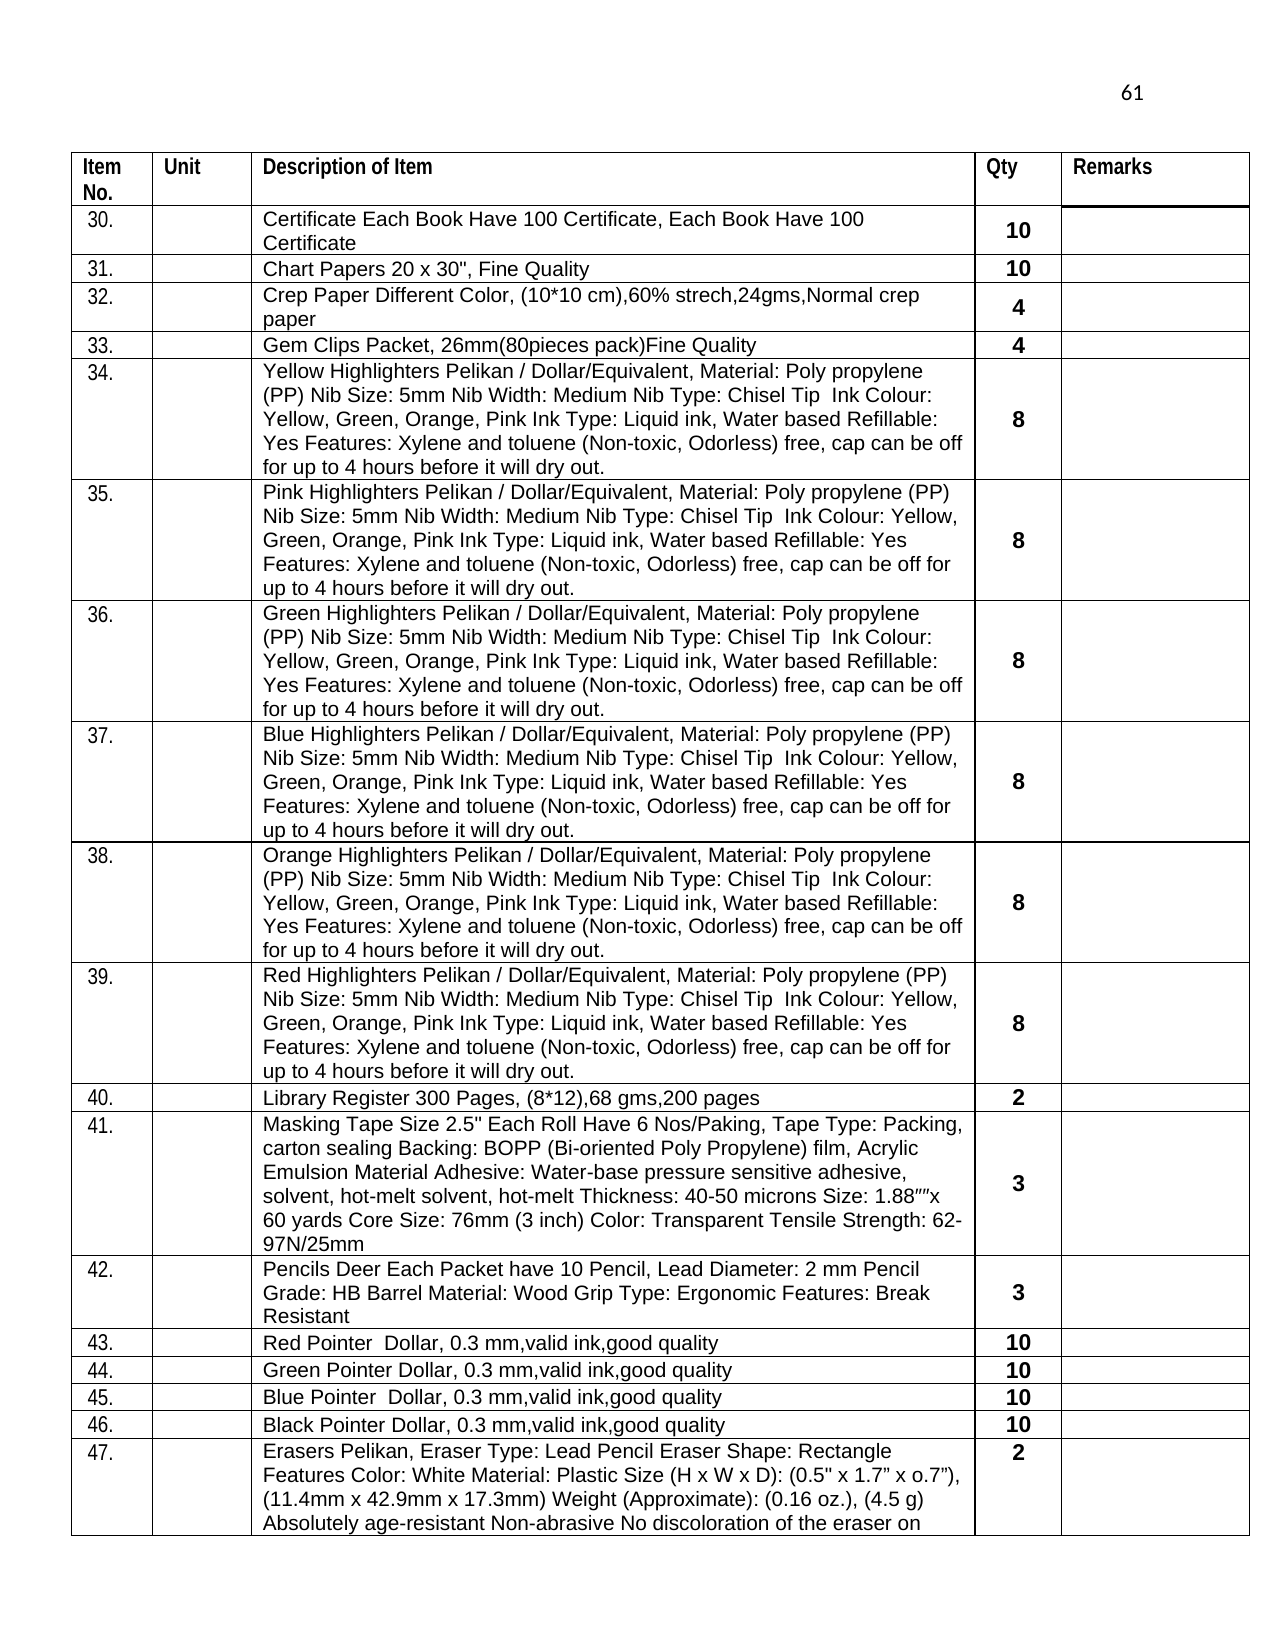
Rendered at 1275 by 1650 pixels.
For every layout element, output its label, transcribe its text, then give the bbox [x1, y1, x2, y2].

table_cell [153, 206, 251, 254]
table_cell [1062, 1411, 1249, 1438]
table_header Qty [976, 153, 1061, 205]
table_cell [153, 1112, 251, 1255]
table_cell [1062, 601, 1249, 721]
table_cell 2 [976, 1439, 1061, 1535]
table_cell 4 [976, 283, 1061, 331]
table_cell Yellow Highlighters Pelikan / Dollar/Equivalent, Material: Poly propylene (PP) Nib Size: 5mm Nib Width: Medium Nib Type: Chisel Tip Ink Colour: Yellow, Green, Orange, Pink Ink Type: Liquid ink, Water based Refillable: Yes Features: Xylene and toluene (Non-toxic, Odorless) free, cap can be off for up to 4 hours before it will dry out. [252, 359, 974, 479]
table_cell [1062, 1357, 1249, 1383]
table_cell Red Highlighters Pelikan / Dollar/Equivalent, Material: Poly propylene (PP) Nib Size: 5mm Nib Width: Medium Nib Type: Chisel Tip Ink Colour: Yellow, Green, Orange, Pink Ink Type: Liquid ink, Water based Refillable: Yes Features: Xylene and toluene (Non-toxic, Odorless) free, cap can be off for up to 4 hours before it will dry out. [252, 963, 974, 1083]
table_cell [72, 963, 152, 1083]
table_header Description of Item [252, 153, 974, 205]
table_cell 10 [976, 1329, 1061, 1356]
table_cell [1062, 255, 1249, 282]
table_header Item No. [72, 153, 152, 205]
table_cell Library Register 300 Pages, (8*12),68 gms,200 pages [252, 1084, 974, 1111]
table_cell Pink Highlighters Pelikan / Dollar/Equivalent, Material: Poly propylene (PP) Nib Size: 5mm Nib Width: Medium Nib Type: Chisel Tip Ink Colour: Yellow, Green, Orange, Pink Ink Type: Liquid ink, Water based Refillable: Yes Features: Xylene and toluene (Non-toxic, Odorless) free, cap can be off for up to 4 hours before it will dry out. [252, 480, 974, 600]
table_cell [1062, 359, 1249, 479]
table_cell [72, 1357, 152, 1383]
table_cell [1062, 208, 1249, 254]
table_cell [153, 1357, 251, 1383]
table_cell [1062, 1256, 1249, 1328]
table_cell [1062, 1329, 1249, 1356]
table_cell [1062, 332, 1249, 358]
table_cell [153, 283, 251, 331]
table_cell 4 [976, 332, 1061, 358]
table_cell [153, 1411, 251, 1438]
table_cell Crep Paper Different Color, (10*10 cm),60% strech,24gms,Normal crep paper [252, 283, 974, 331]
table_cell Certificate Each Book Have 100 Certificate, Each Book Have 100 Certificate [252, 206, 974, 254]
table_cell [153, 963, 251, 1083]
table_cell [72, 359, 152, 479]
table_cell [72, 1439, 152, 1535]
table_cell [153, 843, 251, 962]
table_cell 10 [976, 1357, 1061, 1383]
table_cell [1062, 480, 1249, 600]
table_cell [153, 601, 251, 721]
table_cell [153, 332, 251, 358]
table_cell [72, 843, 152, 962]
table_cell [153, 1256, 251, 1328]
table_cell [153, 359, 251, 479]
table_cell [1062, 283, 1249, 331]
table_cell [72, 1384, 152, 1410]
table_cell Green Highlighters Pelikan / Dollar/Equivalent, Material: Poly propylene (PP) Nib Size: 5mm Nib Width: Medium Nib Type: Chisel Tip Ink Colour: Yellow, Green, Orange, Pink Ink Type: Liquid ink, Water based Refillable: Yes Features: Xylene and toluene (Non-toxic, Odorless) free, cap can be off for up to 4 hours before it will dry out. [252, 601, 974, 721]
table_cell [72, 1411, 152, 1438]
table_cell 8 [976, 359, 1061, 479]
table_cell [1062, 722, 1249, 841]
table_cell Green Pointer Dollar, 0.3 mm,valid ink,good quality [252, 1357, 974, 1383]
table_cell Black Pointer Dollar, 0.3 mm,valid ink,good quality [252, 1411, 974, 1438]
table_cell 8 [976, 722, 1061, 841]
table_cell 10 [976, 255, 1061, 282]
table_cell Gem Clips Packet, 26mm(80pieces pack)Fine Quality [252, 332, 974, 358]
table_cell 8 [976, 480, 1061, 600]
table_cell [153, 1084, 251, 1111]
table_cell 8 [976, 963, 1061, 1083]
table_cell Pencils Deer Each Packet have 10 Pencil, Lead Diameter: 2 mm Pencil Grade: HB Barrel Material: Wood Grip Type: Ergonomic Features: Break Resistant [252, 1256, 974, 1328]
table_cell [72, 1112, 152, 1255]
table_cell Masking Tape Size 2.5" Each Roll Have 6 Nos/Paking, Tape Type: Packing, carton sealing Backing: BOPP (Bi-oriented Poly Propylene) film, Acrylic Emulsion Material Adhesive: Water-base pressure sensitive adhesive, solvent, hot-melt solvent, hot-melt Thickness: 40-50 microns Size: 1.88″″x 60 yards Core Size: 76mm (3 inch) Color: Transparent Tensile Strength: 62-97N/25mm [252, 1112, 974, 1255]
table_cell [72, 206, 152, 254]
table_cell Orange Highlighters Pelikan / Dollar/Equivalent, Material: Poly propylene (PP) Nib Size: 5mm Nib Width: Medium Nib Type: Chisel Tip Ink Colour: Yellow, Green, Orange, Pink Ink Type: Liquid ink, Water based Refillable: Yes Features: Xylene and toluene (Non-toxic, Odorless) free, cap can be off for up to 4 hours before it will dry out. [252, 843, 974, 962]
table_cell 10 [976, 1411, 1061, 1438]
table_cell Blue Pointer Dollar, 0.3 mm,valid ink,good quality [252, 1384, 974, 1410]
table_cell [153, 480, 251, 600]
table_cell 10 [976, 206, 1061, 254]
table_cell [72, 1329, 152, 1356]
table_header Remarks [1062, 153, 1249, 205]
table_cell [1062, 1384, 1249, 1410]
table_cell 3 [976, 1112, 1061, 1255]
table_cell Chart Papers 20 x 30", Fine Quality [252, 255, 974, 282]
table_cell [1062, 1084, 1249, 1111]
table_cell Red Pointer Dollar, 0.3 mm,valid ink,good quality [252, 1329, 974, 1356]
table_cell [1062, 1112, 1249, 1255]
table_cell 10 [976, 1384, 1061, 1410]
table_cell [72, 480, 152, 600]
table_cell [252, 1439, 974, 1535]
table_cell [153, 1384, 251, 1410]
table_cell [72, 283, 152, 331]
table_cell [1062, 963, 1249, 1083]
table_cell [72, 332, 152, 358]
table_cell 8 [976, 843, 1061, 962]
table_cell 8 [976, 601, 1061, 721]
table_cell [153, 1329, 251, 1356]
table_cell 2 [976, 1084, 1061, 1111]
table_cell 3 [976, 1256, 1061, 1328]
table_header Unit [153, 153, 251, 205]
table_cell [72, 1084, 152, 1111]
table_cell [1062, 843, 1249, 962]
table_cell [72, 255, 152, 282]
table_cell Blue Highlighters Pelikan / Dollar/Equivalent, Material: Poly propylene (PP) Nib Size: 5mm Nib Width: Medium Nib Type: Chisel Tip Ink Colour: Yellow, Green, Orange, Pink Ink Type: Liquid ink, Water based Refillable: Yes Features: Xylene and toluene (Non-toxic, Odorless) free, cap can be off for up to 4 hours before it will dry out. [252, 722, 974, 841]
table_cell [153, 722, 251, 841]
table_cell [72, 1256, 152, 1328]
table_cell [153, 255, 251, 282]
table_cell [72, 601, 152, 721]
table_cell [72, 722, 152, 841]
table_cell [153, 1439, 251, 1535]
table_cell [1062, 1439, 1249, 1535]
